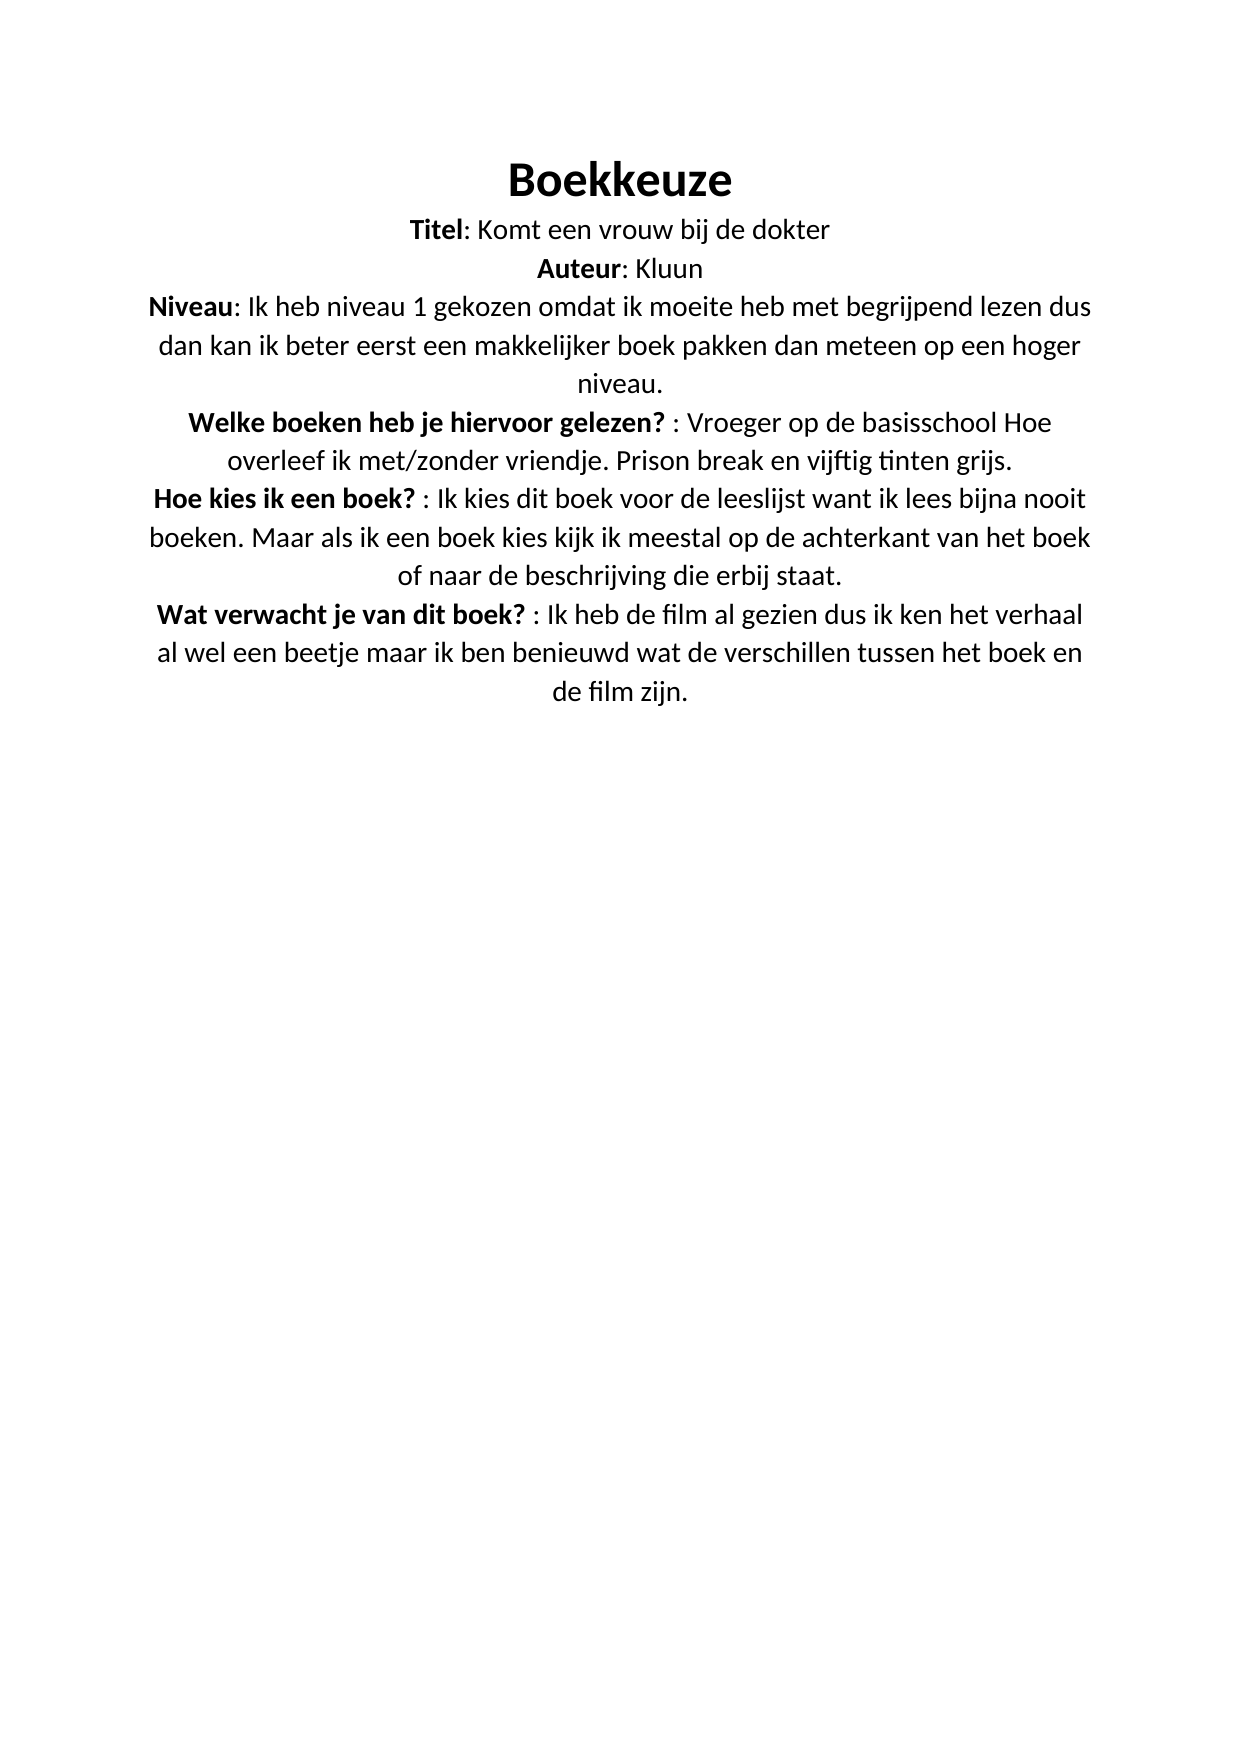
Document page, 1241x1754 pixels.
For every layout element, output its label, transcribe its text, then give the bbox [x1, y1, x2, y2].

text Boekkeuze Titel: Komt een vrouw bij de dokter Auteur: Kluun Niveau: Ik heb niveau 1 gekozen omdat ik moeite heb met begrijpend lezen dus dan kan ik beter eerst een makkelijker boek pakken dan meteen op een hoger niveau. Welke boeken heb je hiervoor gelezen? : Vroeger op de basisschool Hoe overleef ik met/zonder vriendje. Prison break en vijftig tinten grijs. Hoe kies ik een boek? : Ik kies dit boek voor de leeslijst want ik lees bijna nooit boeken. Maar als ik een boek kies kijk ik meestal op de achterkant van het boek of naar de beschrijving die erbij staat. Wat verwacht je van dit boek? : Ik heb de film al gezien dus ik ken het verhaal al wel een beetje maar ik ben benieuwd wat de verschillen tussen het boek en de film zijn. [148, 148, 1093, 738]
